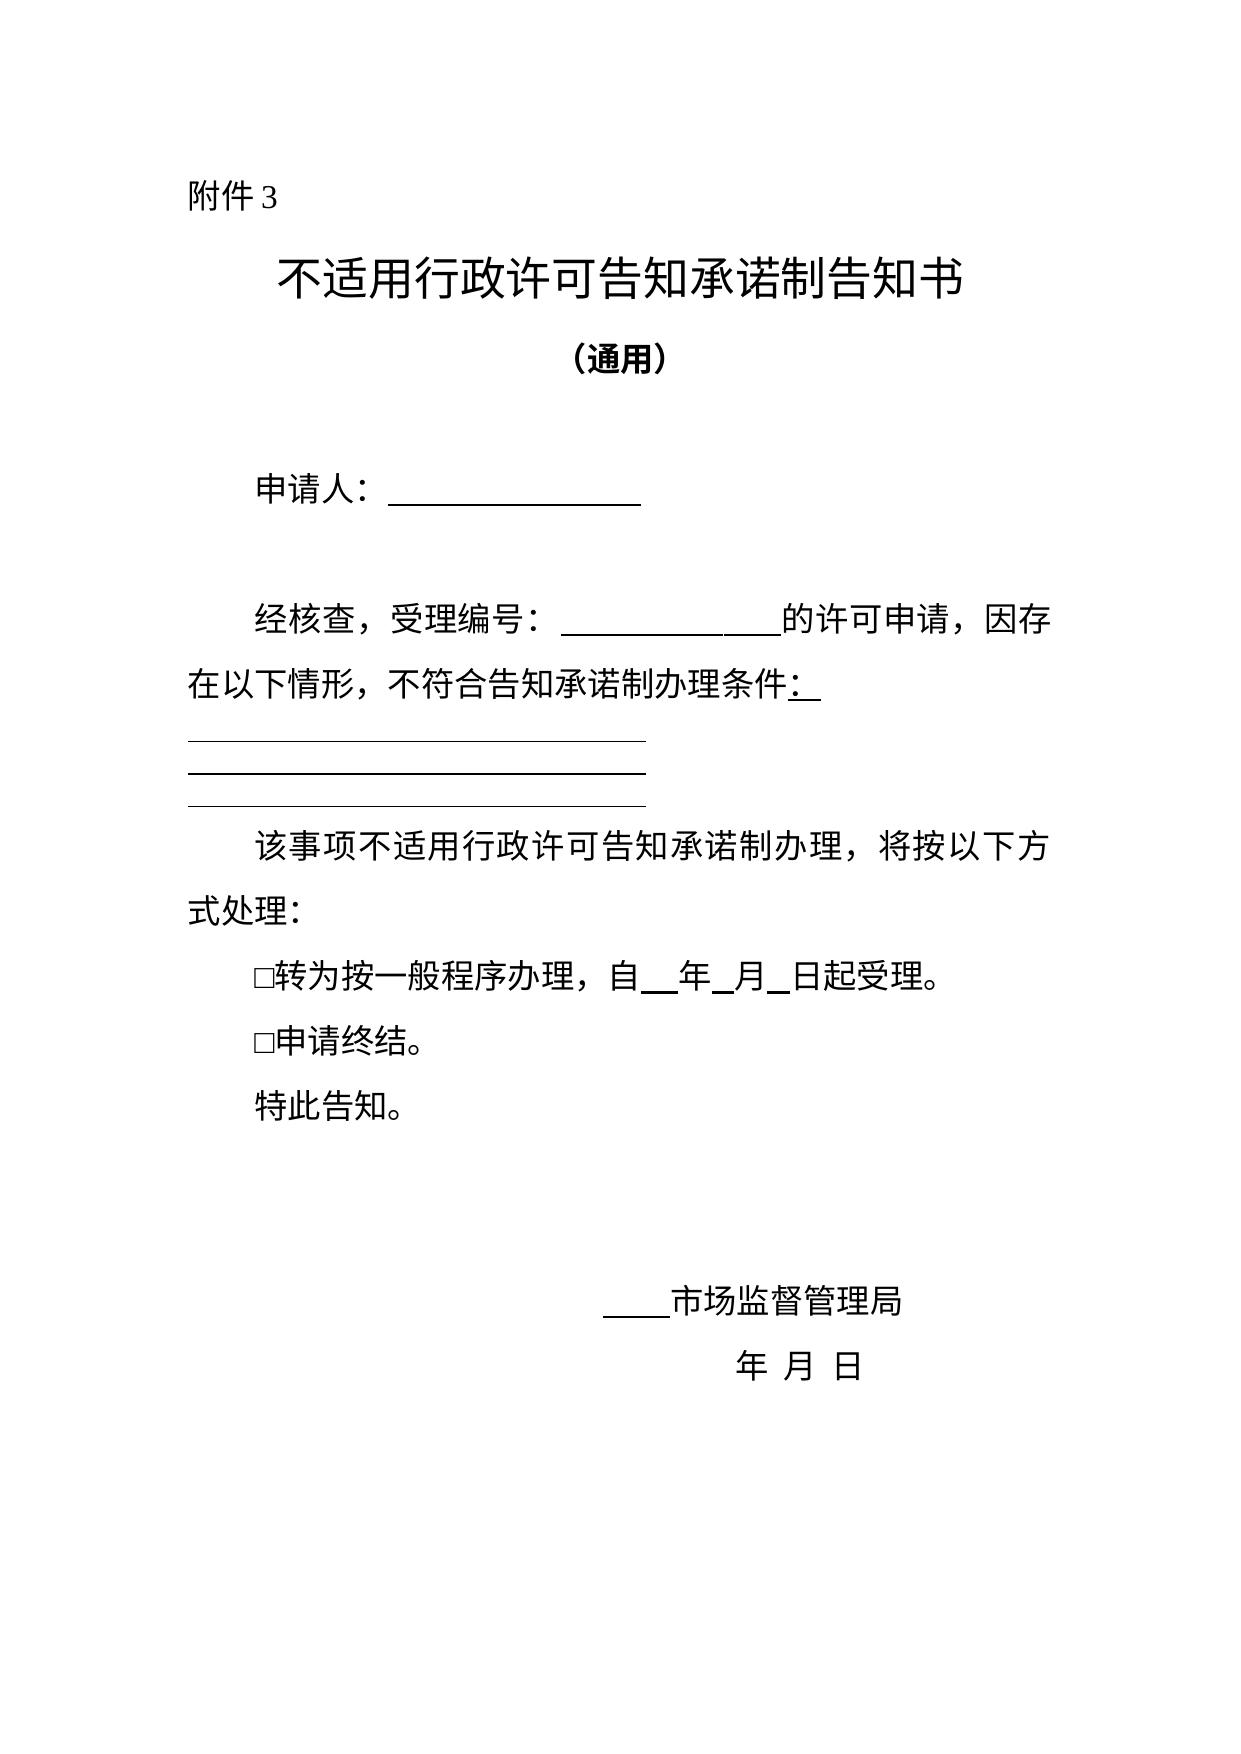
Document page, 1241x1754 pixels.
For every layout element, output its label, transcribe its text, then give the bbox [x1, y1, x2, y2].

text 申请人： [187, 454, 1053, 519]
text □转为按一般程序办理，自 年 月 日起受理。 [187, 942, 1053, 1007]
text 附件3 [187, 162, 1053, 227]
text 该事项不适用行政许可告知承诺制办理，将按以下方式处理： [187, 812, 1053, 942]
text 经核查，受理编号： 的许可申请，因存在以下情形，不符合告知承诺制办理条件： [187, 584, 1053, 714]
text 市场监督管理局 [603, 1267, 1053, 1332]
text 不适用行政许可告知承诺制告知书 [187, 227, 1053, 324]
text 年 月 日 [669, 1332, 1053, 1397]
text □申请终结。 [187, 1007, 1053, 1072]
text 特此告知。 [187, 1072, 1053, 1137]
text （通用） [187, 324, 1053, 389]
